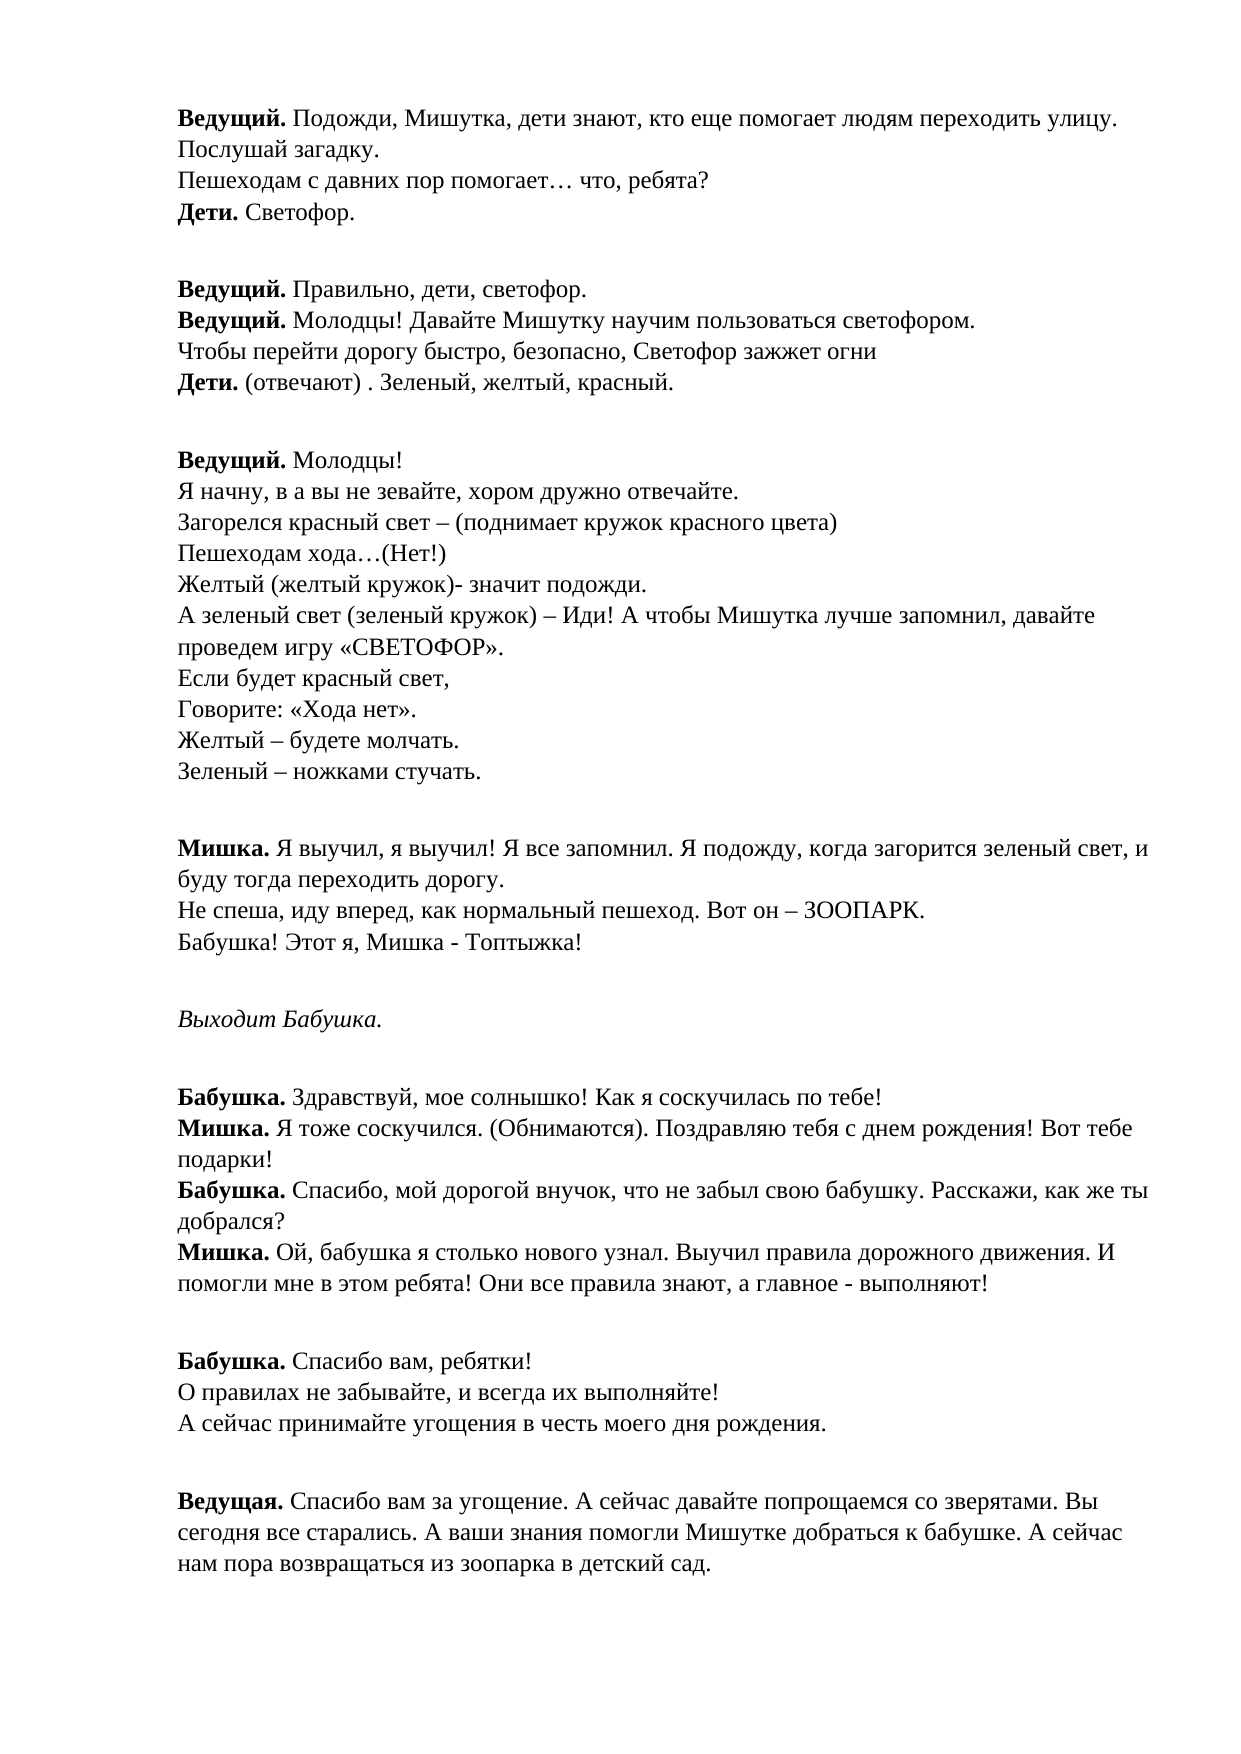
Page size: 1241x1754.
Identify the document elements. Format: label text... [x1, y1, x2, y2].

text Бабушка. Спасибо вам, ребятки! О правилах не забывайте, и всегда их выполняйте! А сейчас принимайте угощения в честь моего дня рождения. [177, 1346, 1152, 1467]
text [177, 103, 1152, 256]
text Ведущий. Правильно, дети, светофор. Ведущий. Молодцы! Давайте Мишутку научим пользоваться светофором. Чтобы перейти дорогу быстро, безопасно, Светофор зажжет огни Дети. (отвечают) . Зеленый, желтый, красный. [177, 274, 1152, 426]
text Бабушка. Здравствуй, мое солнышко! Как я соскучилась по тебе! Мишка. Я тоже соскучился. (Обнимаются). Поздравляю тебя с днем рождения! Вот тебе подарки! Бабушка. Спасибо, мой дорогой внучок, что не забыл свою бабушку. Расскажи, как же ты добрался? Мишка. Ой, бабушка я столько нового узнал. Выучил правила дорожного движения. И помогли мне в этом ребята! Они все правила знают, а главное - выполняют! [177, 1082, 1152, 1327]
text Выходит Бабушка. [177, 1004, 1152, 1063]
text Мишка. Я выучил, я выучил! Я все запомнил. Я подожду, когда загорится зеленый свет, и буду тогда переходить дорогу. Не спеша, иду вперед, как нормальный пешеход. Вот он – ЗООПАРК. Бабушка! Этот я, Мишка - Топтыжка! [177, 833, 1152, 986]
text Ведущий. Молодцы! Я начну, в а вы не зевайте, хором дружно отвечайте. Загорелся красный свет – (поднимает кружок красного цвета) Пешеходам хода…(Нет!) Желтый (желтый кружок)- значит подожди. А зеленый свет (зеленый кружок) – Иди! А чтобы Мишутка лучше запомнил, давайте проведем игру «СВЕТОФОР». Если будет красный свет, Говорите: «Хода нет». Желтый – будете молчать. Зеленый – ножками стучать. [177, 445, 1152, 815]
text Ведущая. Спасибо вам за угощение. А сейчас давайте попрощаемся со зверятами. Вы сегодня все старались. А ваши знания помогли Мишутке добраться к бабушке. А сейчас нам пора возвращаться из зоопарка в детский сад. [177, 1486, 1152, 1607]
